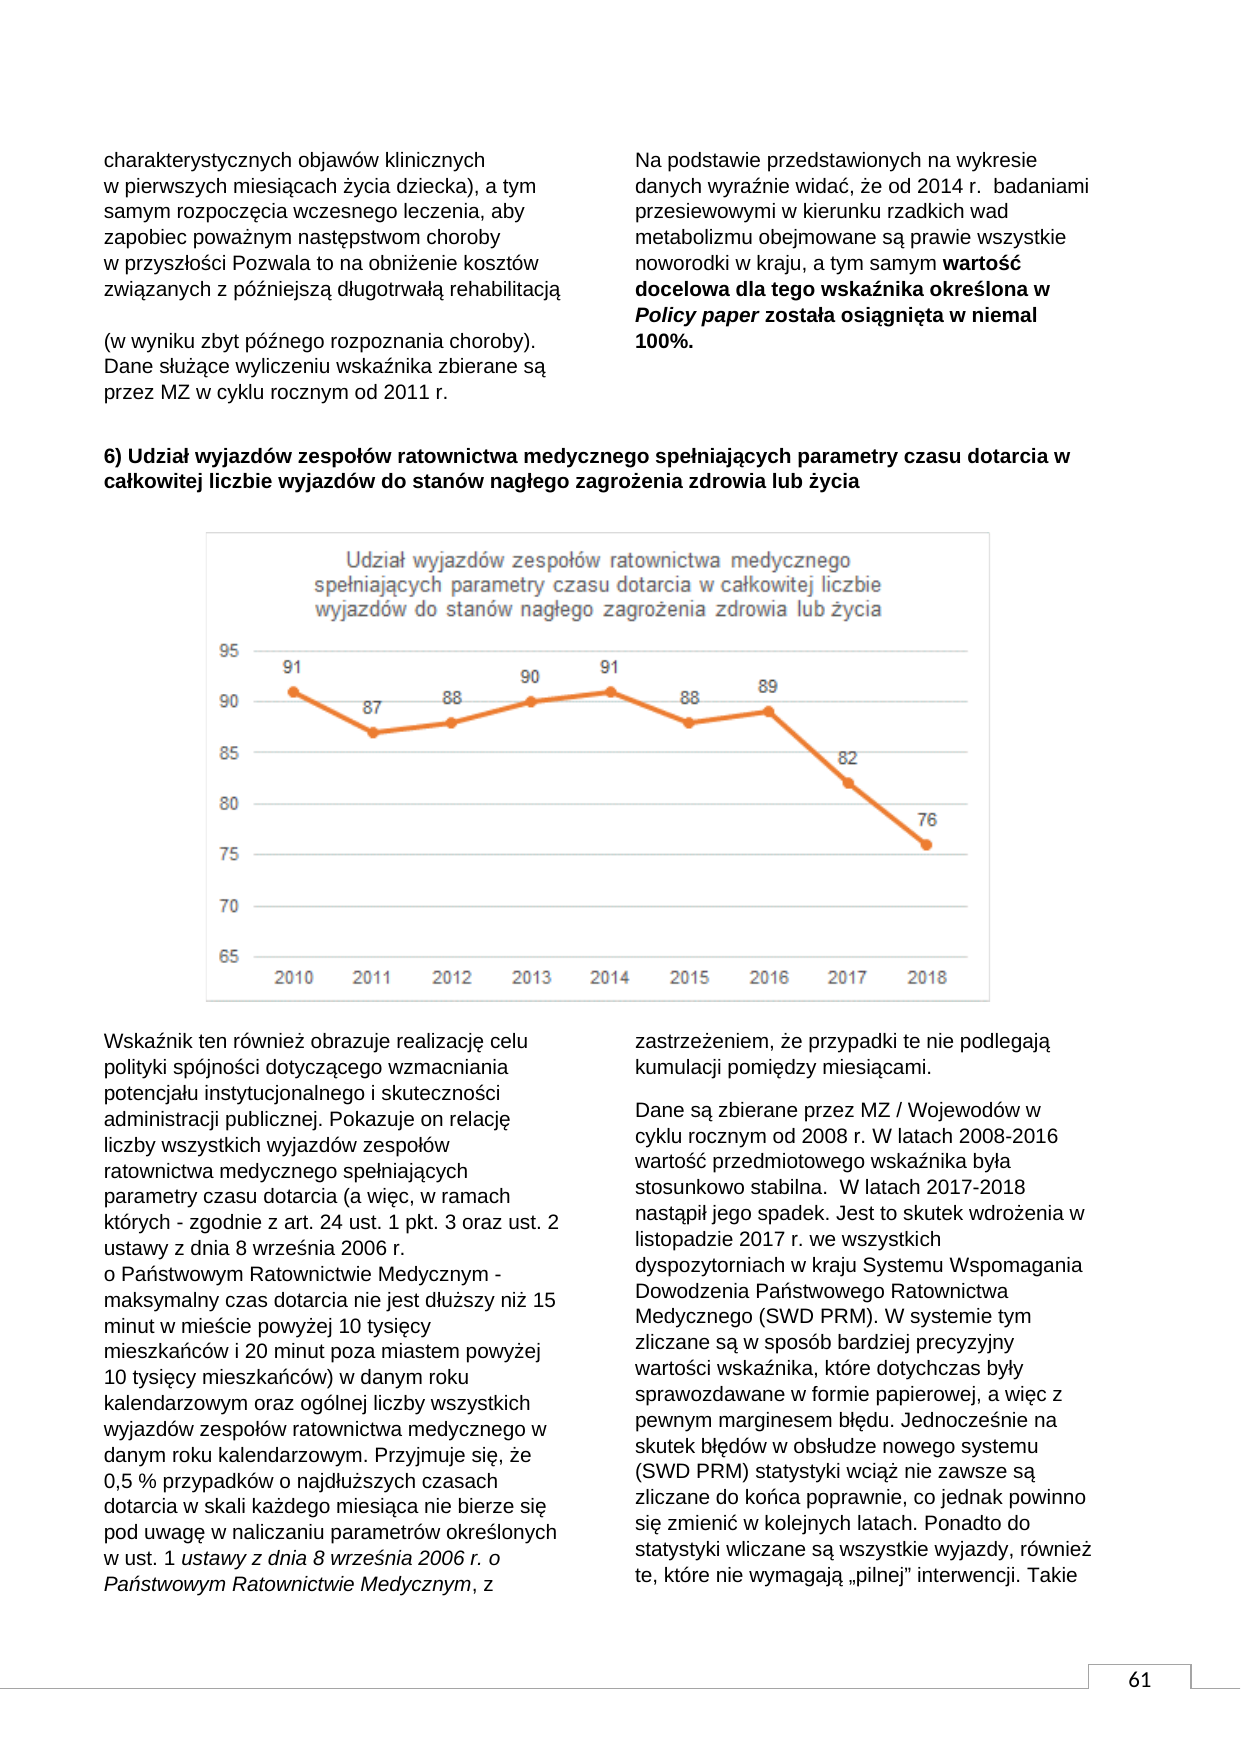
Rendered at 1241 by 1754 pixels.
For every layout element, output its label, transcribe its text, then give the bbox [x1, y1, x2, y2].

picture [205, 532, 991, 1002]
text Na podstawie przedstawionych na wykresie danych wyraźnie widać, że od 2014 r. badaniami przesiewowymi w kierunku rzadkich wad metabolizmu obejmowane są prawie wszystkie noworodki w kraju, a tym samym wartość docelowa dla tego wskaźnika określona w Policy paper została osiągnięta w niemal 100%. [635, 148, 1092, 352]
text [635, 1098, 1092, 1537]
text Wskaźnik ten również obrazuje realizację celu polityki spójności dotyczącego wzmacniania potencjału instytucjonalnego i skuteczności administracji publicznej. Pokazuje on relację liczby wszystkich wyjazdów zespołów ratownictwa medycznego spełniających parametry czasu dotarcia (a więc, w ramach których - zgodnie z art. 24 ust. 1 pkt. 3 oraz ust. 2 ustawy z dnia 8 września 2006 r. o Państwowym Ratownictwie Medycznym - maksymalny czas dotarcia nie jest dłuższy niż 15 minut w mieście powyżej 10 tysięcy mieszkańców i 20 minut poza miastem powyżej 10 tysięcy mieszkańców) w danym roku kalendarzowym oraz ogólnej liczby wszystkich wyjazdów zespołów ratownictwa medycznego w danym roku kalendarzowym. Przyjmuje się, że 0,5 % przypadków o najdłuższych czasach dotarcia w skali każdego miesiąca nie bierze się pod uwagę w naliczaniu parametrów określonych w ust. 1 ustawy z dnia 8 września 2006 r. o Państwowym Ratownictwie Medycznym, z zastrzeżeniem, że przypadki te nie podlegają kumulacji pomiędzy miesiącami. [103, 1029, 561, 1596]
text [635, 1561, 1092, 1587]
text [103, 148, 561, 404]
text 6) Udział wyjazdów zespołów ratownictwa medycznego spełniających parametry czasu dotarcia w całkowitej liczbie wyjazdów do stanów nagłego zagrożenia zdrowia lub życia [103, 443, 1092, 493]
